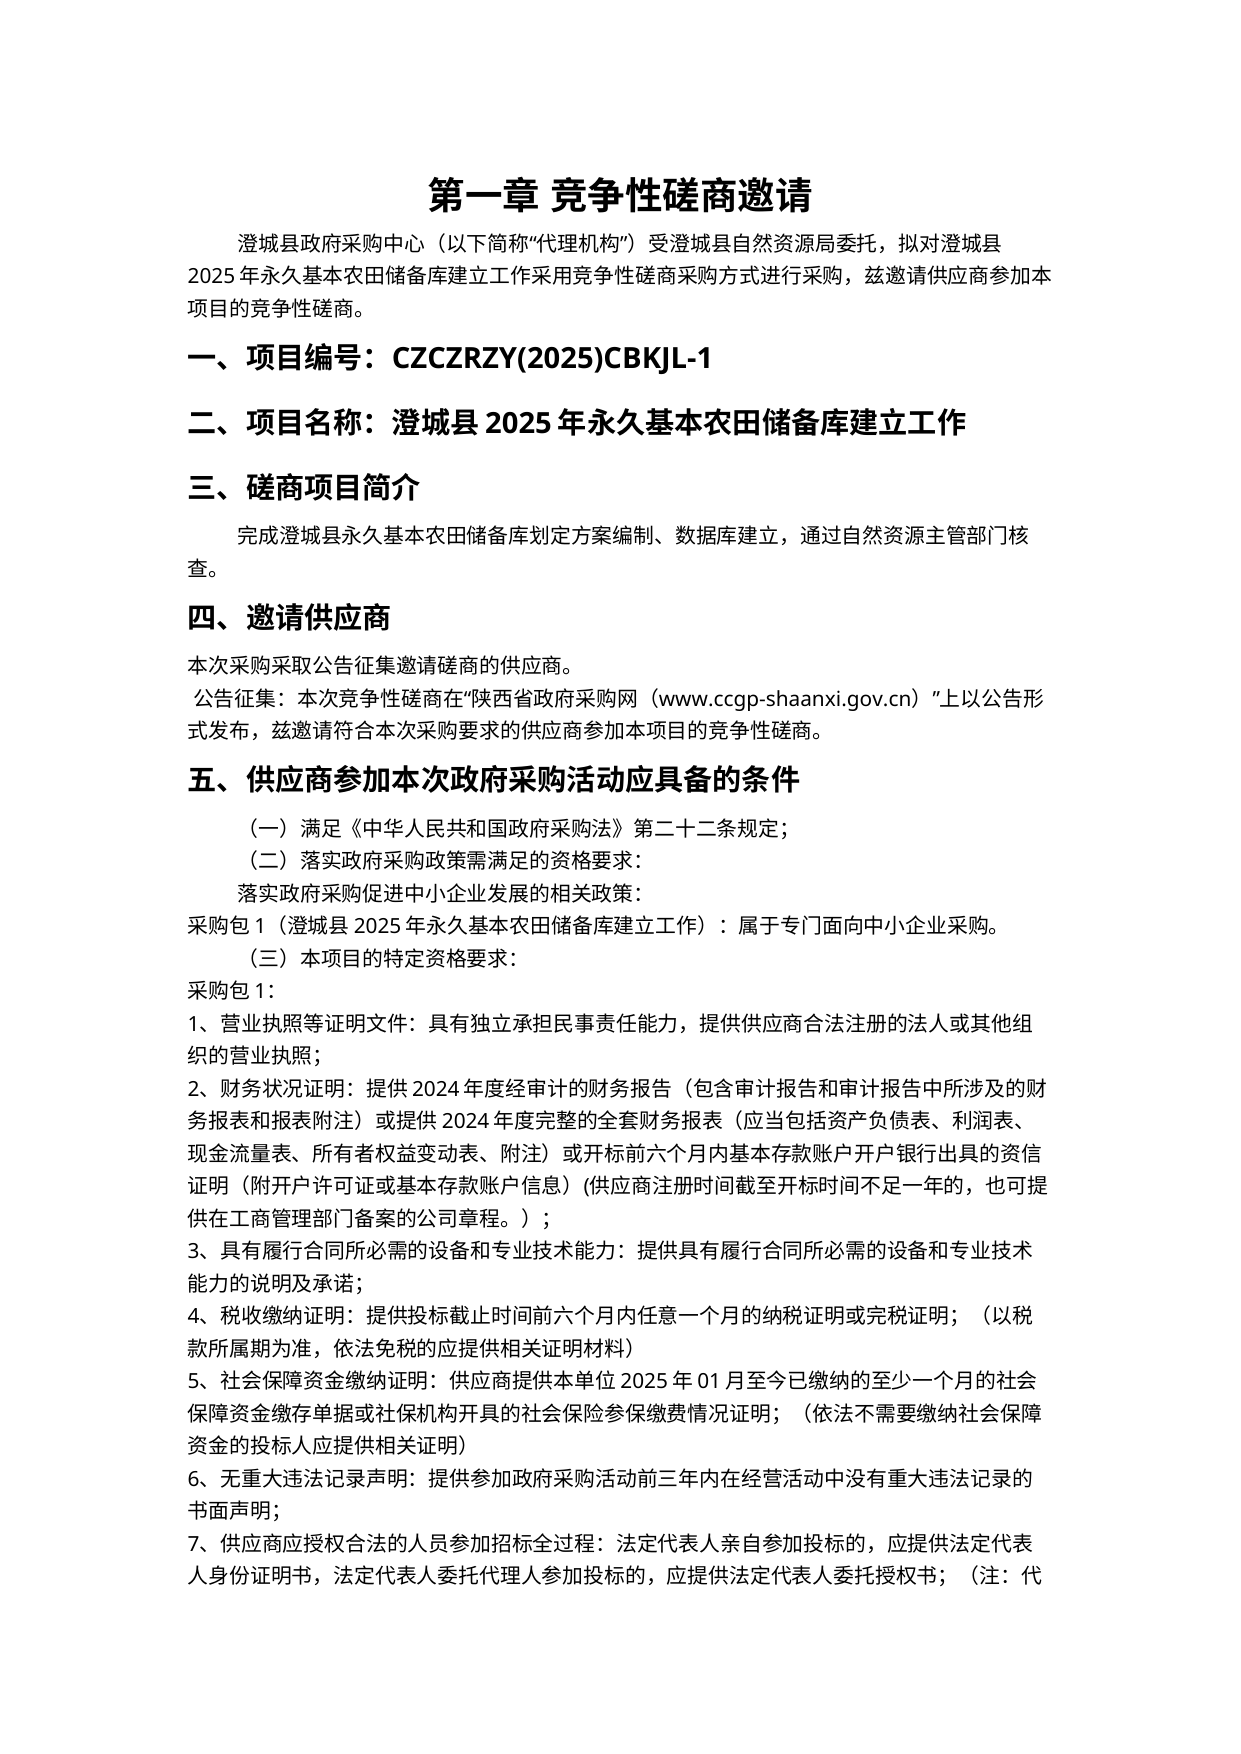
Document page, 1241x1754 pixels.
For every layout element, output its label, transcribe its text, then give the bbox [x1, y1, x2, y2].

text 四、邀请供应商 [187, 584, 1053, 649]
text 第一章 竞争性磋商邀请 [187, 162, 1053, 227]
text 本次采购采取公告征集邀请磋商的供应商。 [187, 649, 1053, 682]
text （二）落实政府采购政策需满足的资格要求： [187, 844, 1053, 877]
text 2、财务状况证明：提供2024年度经审计的财务报告（包含审计报告和审计报告中所涉及的财务报表和报表附注）或提供2024年度完整的全套财务报表（应当包括资产负债表、利润表、现金流量表、所有者权益变动表、附注）或开标前六个月内基本存款账户开户银行出具的资信证明（附开户许可证或基本存款账户信息）(供应商注册时间截至开标时间不足一年的，也可提供在工商管理部门备案的公司章程。）； [187, 1072, 1053, 1234]
text 二、项目名称：澄城县2025年永久基本农田储备库建立工作 [187, 389, 1053, 454]
text 采购包1： [187, 974, 1053, 1007]
text 5、社会保障资金缴纳证明：供应商提供本单位2025年01月至今已缴纳的至少一个月的社会保障资金缴存单据或社保机构开具的社会保险参保缴费情况证明；（依法不需要缴纳社会保障资金的投标人应提供相关证明） [187, 1364, 1053, 1462]
text 3、具有履行合同所必需的设备和专业技术能力：提供具有履行合同所必需的设备和专业技术能力的说明及承诺； [187, 1234, 1053, 1299]
text 一、项目编号：CZCZRZY(2025)CBKJL-1 [187, 324, 1053, 389]
text 4、税收缴纳证明：提供投标截止时间前六个月内任意一个月的纳税证明或完税证明；（以税款所属期为准，依法免税的应提供相关证明材料） [187, 1299, 1053, 1364]
text 1、营业执照等证明文件：具有独立承担民事责任能力，提供供应商合法注册的法人或其他组织的营业执照； [187, 1007, 1053, 1072]
text 公告征集：本次竞争性磋商在“陕西省政府采购网（www.ccgp-shaanxi.gov.cn）”上以公告形式发布，兹邀请符合本次采购要求的供应商参加本项目的竞争性磋商。 [187, 682, 1053, 747]
text 落实政府采购促进中小企业发展的相关政策： [187, 877, 1053, 909]
text 五、供应商参加本次政府采购活动应具备的条件 [187, 747, 1053, 812]
text 三、磋商项目简介 [187, 454, 1053, 519]
text 澄城县政府采购中心（以下简称“代理机构”）受澄城县自然资源局委托，拟对澄城县2025年永久基本农田储备库建立工作采用竞争性磋商采购方式进行采购，兹邀请供应商参加本项目的竞争性磋商。 [187, 227, 1053, 324]
text （一）满足《中华人民共和国政府采购法》第二十二条规定； [187, 812, 1053, 844]
text 采购包1（澄城县2025年永久基本农田储备库建立工作）：属于专门面向中小企业采购。 [187, 909, 1053, 942]
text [187, 1527, 1053, 1592]
text 6、无重大违法记录声明：提供参加政府采购活动前三年内在经营活动中没有重大违法记录的书面声明； [187, 1462, 1053, 1527]
text （三）本项目的特定资格要求： [187, 942, 1053, 974]
text 完成澄城县永久基本农田储备库划定方案编制、数据库建立，通过自然资源主管部门核查。 [187, 519, 1053, 584]
